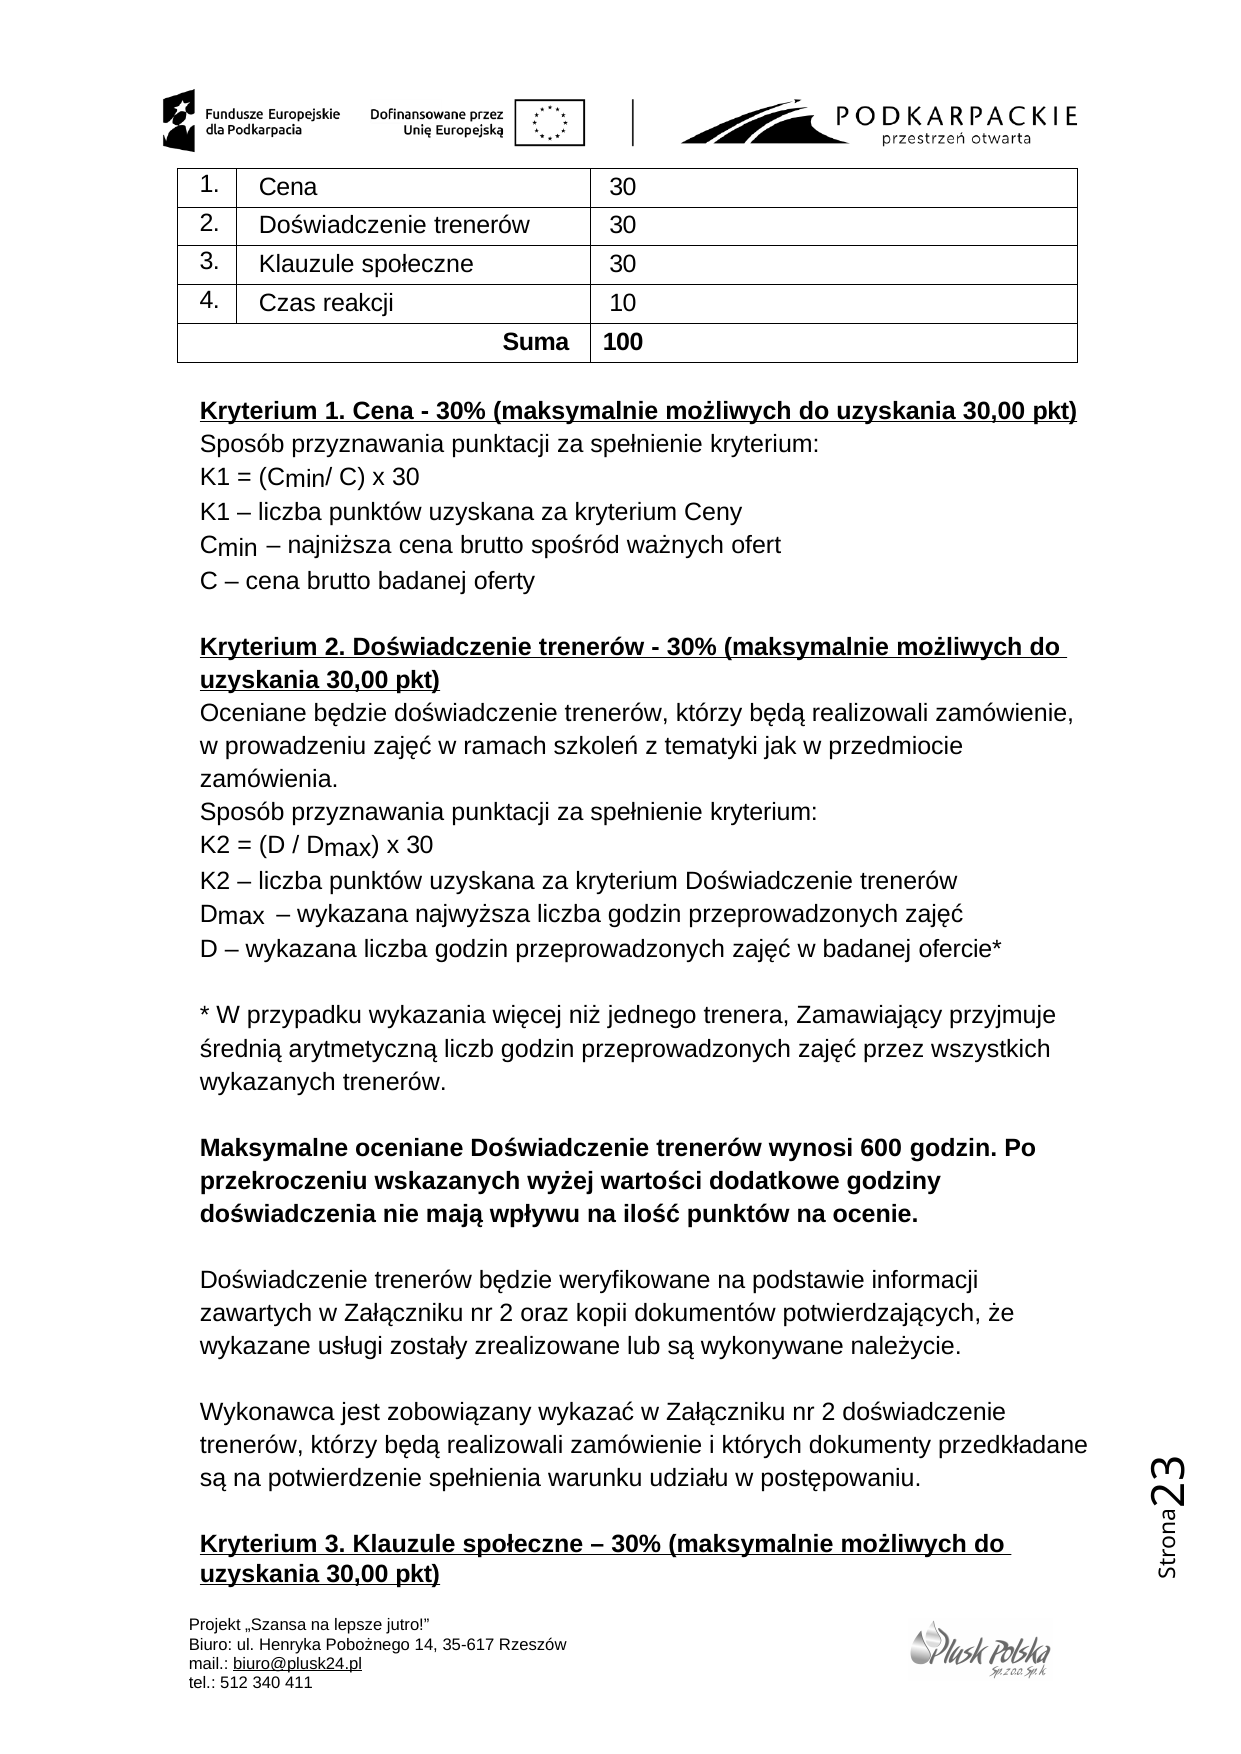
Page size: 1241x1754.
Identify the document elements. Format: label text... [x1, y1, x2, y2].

text K2 = (D / Dmax) x 30 [199, 830, 1093, 861]
text D – wykazana liczba godzin przeprowadzonych zajęć w badanej ofercie* [199, 934, 1093, 963]
table_cell 1. [178, 169, 236, 207]
table_cell Doświadczenie trenerów [237, 208, 590, 245]
text K1 – liczba punktów uzyskana za kryterium Ceny [148, 497, 1093, 526]
text * W przypadku wykazania więcej niż jednego trenera, Zamawiający przyjmuje średnią arytmetyczną liczb godzin przeprowadzonych zajęć przez wszystkich wykazanych trenerów. [199, 1001, 1093, 1095]
table_cell Suma [178, 324, 590, 362]
text Kryterium 3. Klauzule społeczne – 30% (maksymalnie możliwych do uzyskania 30,00 pkt) [199, 1529, 1093, 1588]
text Cmin – najniższa cena brutto spośród ważnych ofert [148, 530, 1093, 561]
text Oceniane będzie doświadczenie trenerów, którzy będą realizowali zamówienie, w prowadzeniu zajęć w ramach szkoleń z tematyki jak w przedmiocie zamówienia. [199, 698, 1093, 793]
text Sposób przyznawania punktacji za spełnienie kryterium: [148, 429, 1093, 457]
text C – cena brutto badanej oferty [199, 566, 1093, 595]
table_cell 30 [591, 208, 1077, 245]
table_cell 100 [591, 324, 1077, 362]
text Maksymalne oceniane Doświadczenie trenerów wynosi 600 godzin. Po przekroczeniu wskazanych wyżej wartości dodatkowe godziny doświadczenia nie mają wpływu na ilość punktów na ocenie. [199, 1133, 1093, 1227]
table_cell Cena [237, 169, 590, 207]
text K2 – liczba punktów uzyskana za kryterium Doświadczenie trenerów [199, 866, 1093, 894]
text Sposób przyznawania punktacji za spełnienie kryterium: [199, 797, 1093, 826]
table_cell 30 [591, 246, 1077, 284]
text Wykonawca jest zobowiązany wykazać w Załączniku nr 2 doświadczenie trenerów, którzy będą realizowali zamówienie i których dokumenty przedkładane są na potwierdzenie spełnienia warunku udziału w postępowaniu. [199, 1397, 1093, 1492]
text K1 = (Cmin/ C) x 30 [148, 462, 1093, 493]
table_cell 3. [178, 246, 236, 284]
table_cell 2. [178, 208, 236, 245]
table_cell 4. [178, 285, 236, 323]
picture [908, 1618, 1053, 1681]
table_cell 10 [591, 285, 1077, 323]
text Kryterium 2. Doświadczenie trenerów - 30% (maksymalnie możliwych do uzyskania 30,00 pkt) [199, 632, 1093, 694]
table_cell Klauzule społeczne [237, 246, 590, 284]
table_cell Czas reakcji [237, 285, 590, 323]
text Dmax – wykazana najwyższa liczba godzin przeprowadzonych zajęć [199, 899, 1093, 930]
text Kryterium 1. Cena - 30% (maksymalnie możliwych do uzyskania 30,00 pkt) [199, 396, 1093, 424]
picture [147, 73, 1093, 168]
text Doświadczenie trenerów będzie weryfikowane na podstawie informacji zawartych w Załączniku nr 2 oraz kopii dokumentów potwierdzających, że wykazane usługi zostały zrealizowane lub są wykonywane należycie. [199, 1265, 1093, 1359]
table_cell 30 [591, 169, 1077, 207]
